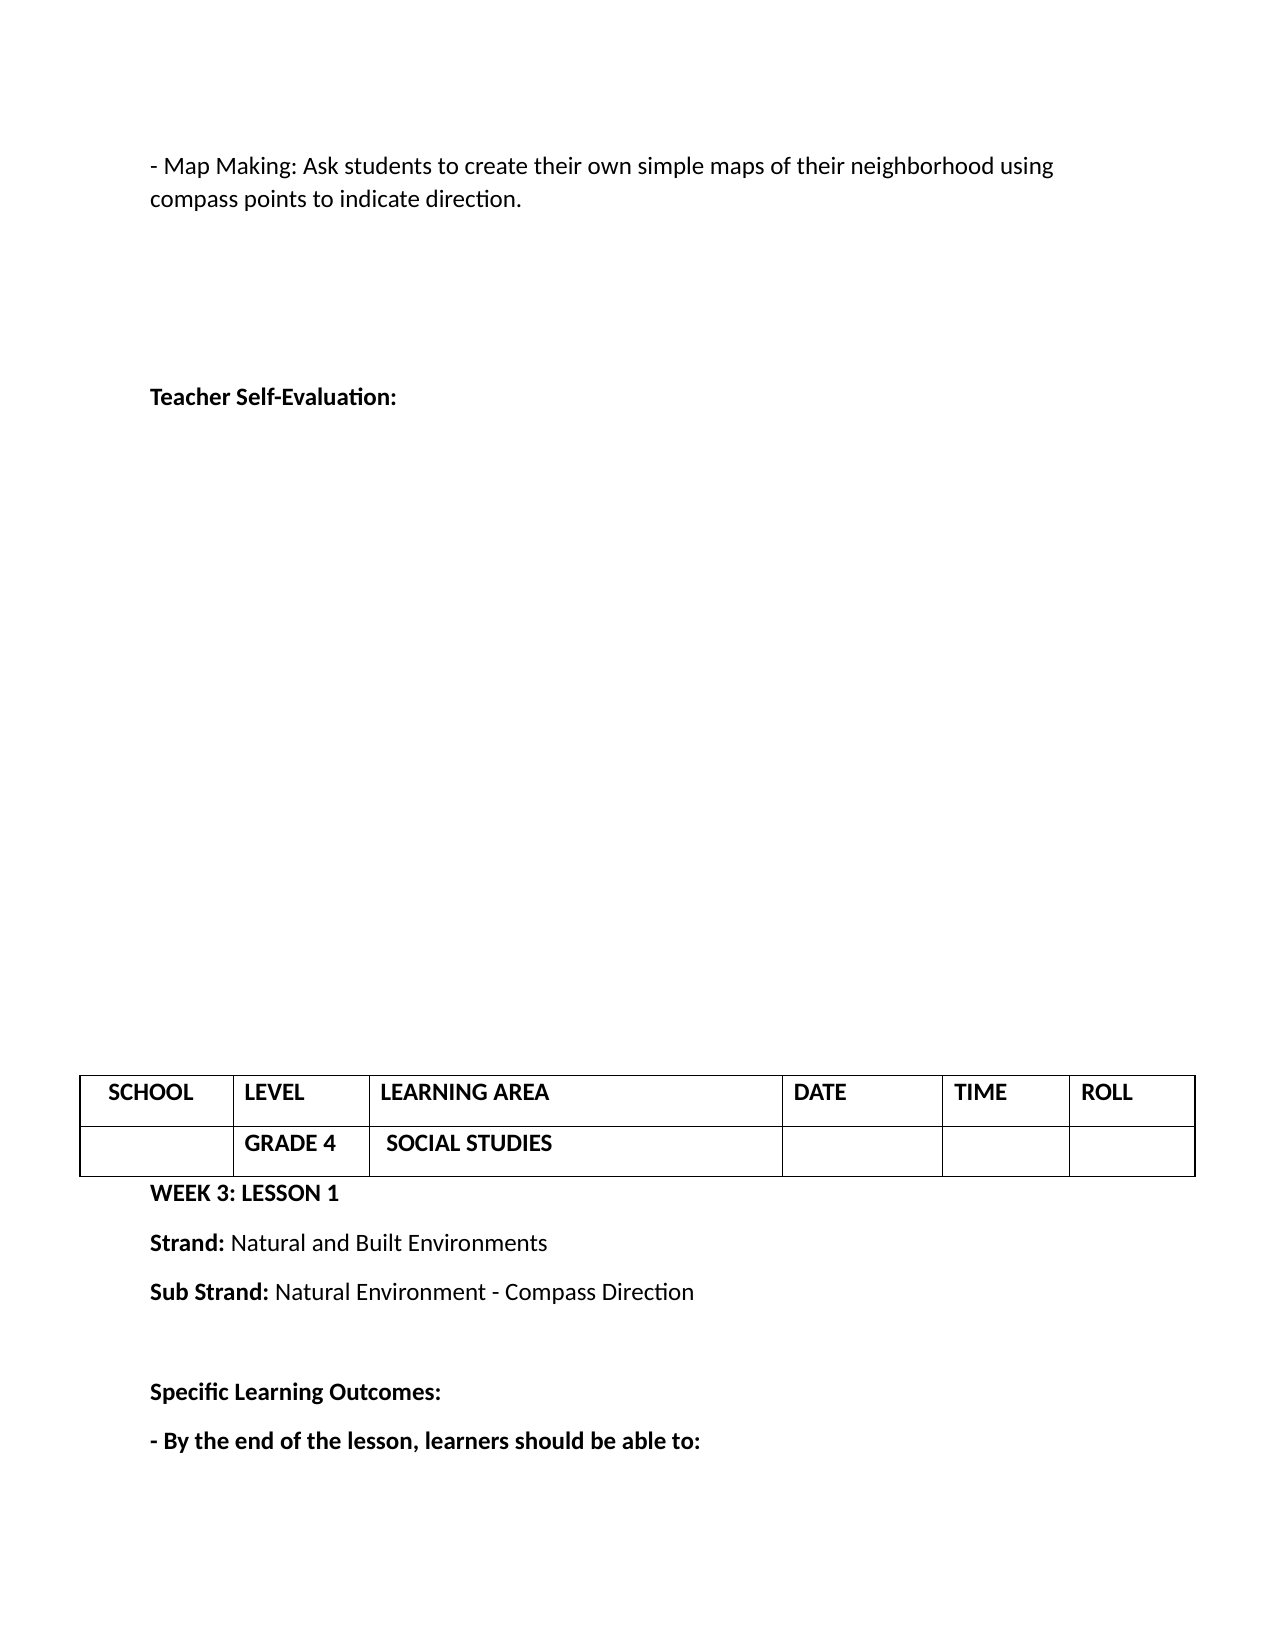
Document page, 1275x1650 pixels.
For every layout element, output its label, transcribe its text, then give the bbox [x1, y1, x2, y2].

table_header LEARNING AREA [370, 1076, 782, 1126]
table_header LEVEL [234, 1076, 369, 1126]
table_cell [943, 1127, 1069, 1176]
table_cell [81, 1127, 233, 1176]
text Sub Strand: Natural Environment - Compass Direction [150, 1276, 1125, 1307]
text Strand: Natural and Built Environments [150, 1227, 1125, 1257]
table_cell SOCIAL STUDIES [370, 1127, 782, 1176]
table_header ROLL [1070, 1076, 1194, 1126]
table_cell [1070, 1127, 1194, 1176]
text WEEK 3: LESSON 1 [150, 1177, 1125, 1208]
text Specific Learning Outcomes: [150, 1376, 1125, 1406]
text - Map Making: Ask students to create their own simple maps of their neighborhood using compass points to indicate direction. [150, 150, 1125, 213]
text Teacher Self-Evaluation: [150, 381, 1125, 412]
text - By the end of the lesson, learners should be able to: [150, 1425, 1125, 1456]
table_header SCHOOL [81, 1076, 233, 1126]
table_cell [783, 1127, 942, 1176]
table_cell GRADE 4 [234, 1127, 369, 1176]
table_header DATE [783, 1076, 942, 1126]
table_header TIME [943, 1076, 1069, 1126]
